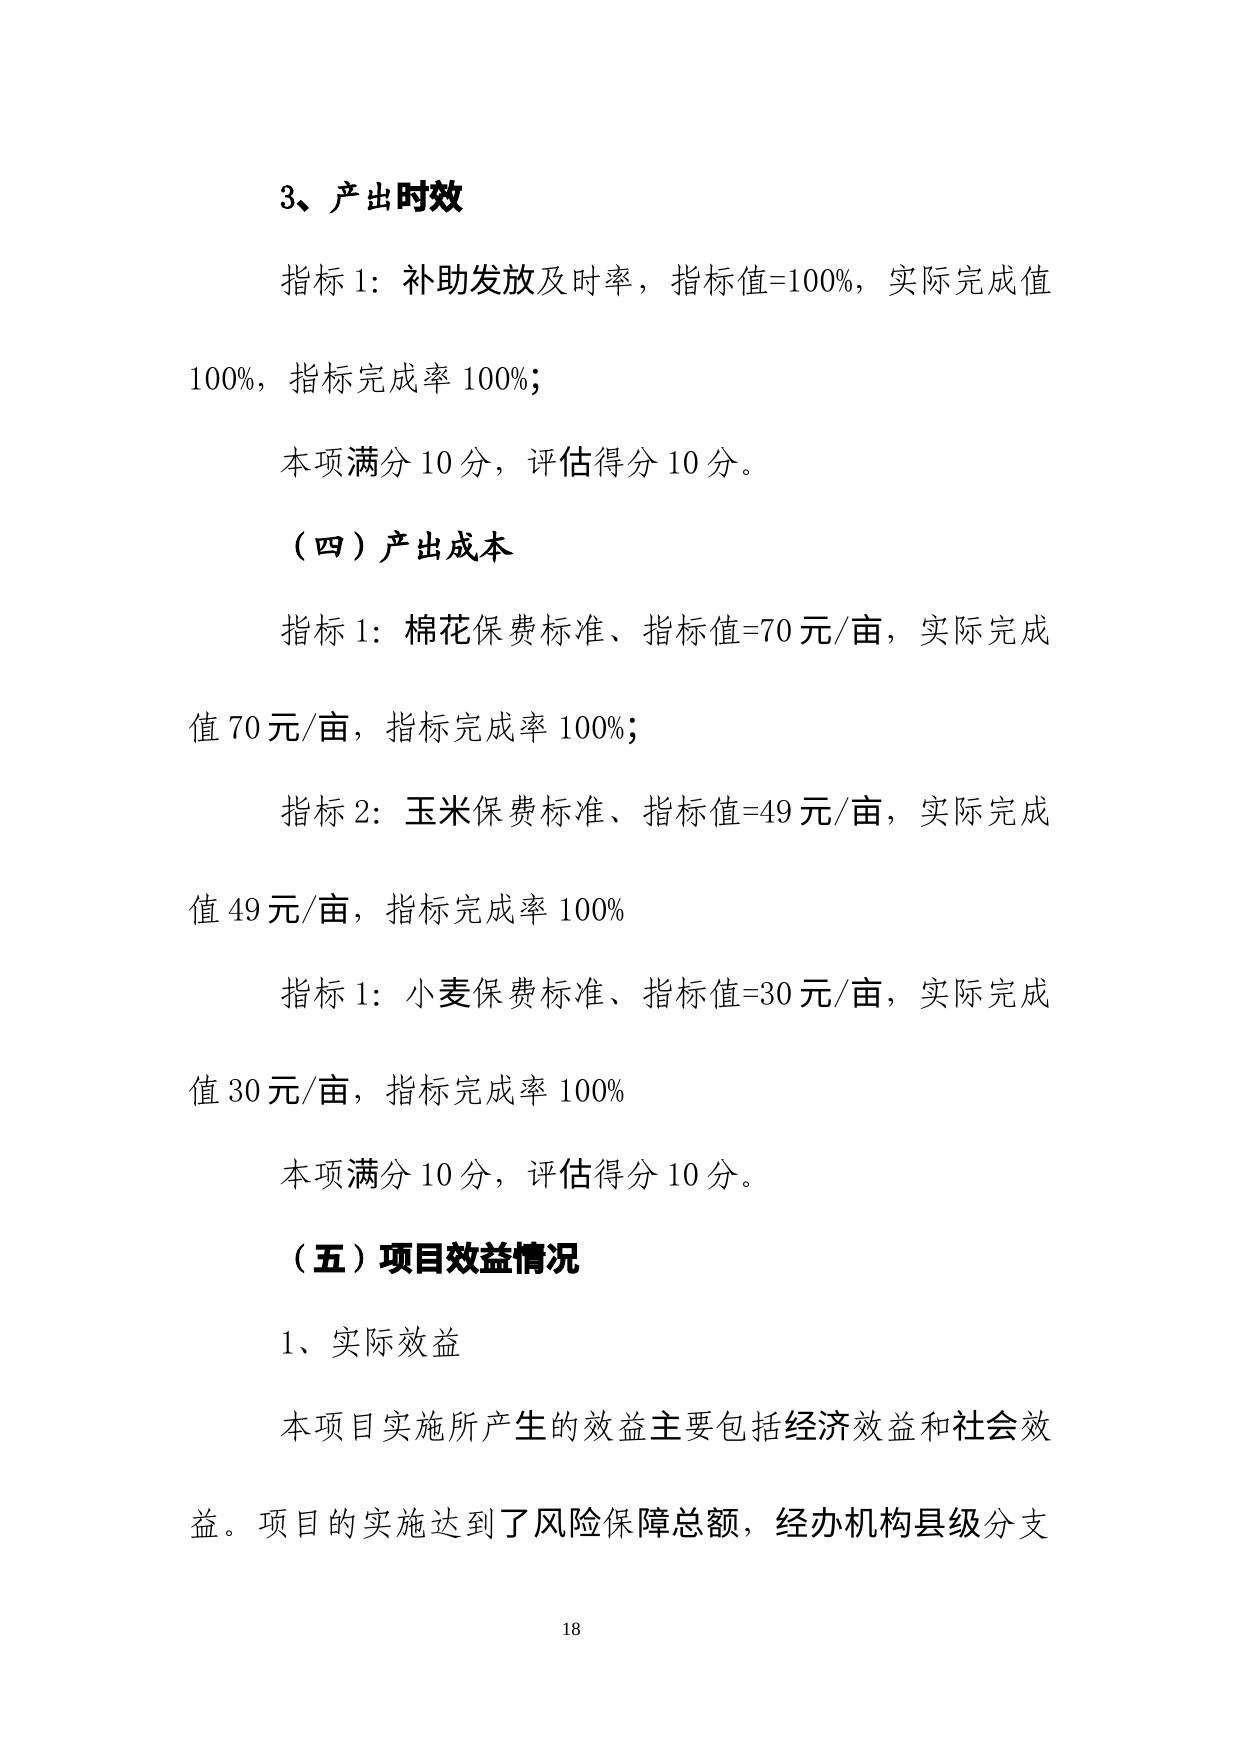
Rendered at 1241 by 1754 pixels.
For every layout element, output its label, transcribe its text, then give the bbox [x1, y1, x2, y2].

text 本项满分10分，评估得分10分。 [187, 1140, 1053, 1205]
text （四）产出成本 [187, 511, 1053, 576]
text 指标1：棉花保费标准、指标值=70元/亩，实际完成值70元/亩，指标完成率100%； [187, 595, 1053, 758]
text 指标1：补助发放及时率，指标值=100%，实际完成值100%，指标完成率100%； [187, 246, 1053, 408]
subtitle 3、产出时效 [187, 162, 1053, 227]
text 指标1：小麦保费标准、指标值=30元/亩，实际完成值30元/亩，指标完成率100% [187, 958, 1053, 1121]
subtitle （五）项目效益情况 [187, 1224, 1053, 1289]
text 指标2：玉米保费标准、指标值=49元/亩，实际完成值49元/亩，指标完成率100% [187, 777, 1053, 939]
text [187, 1392, 1053, 1554]
text 1、实际效益 [187, 1308, 1053, 1373]
text 本项满分10分，评估得分10分。 [187, 427, 1053, 492]
